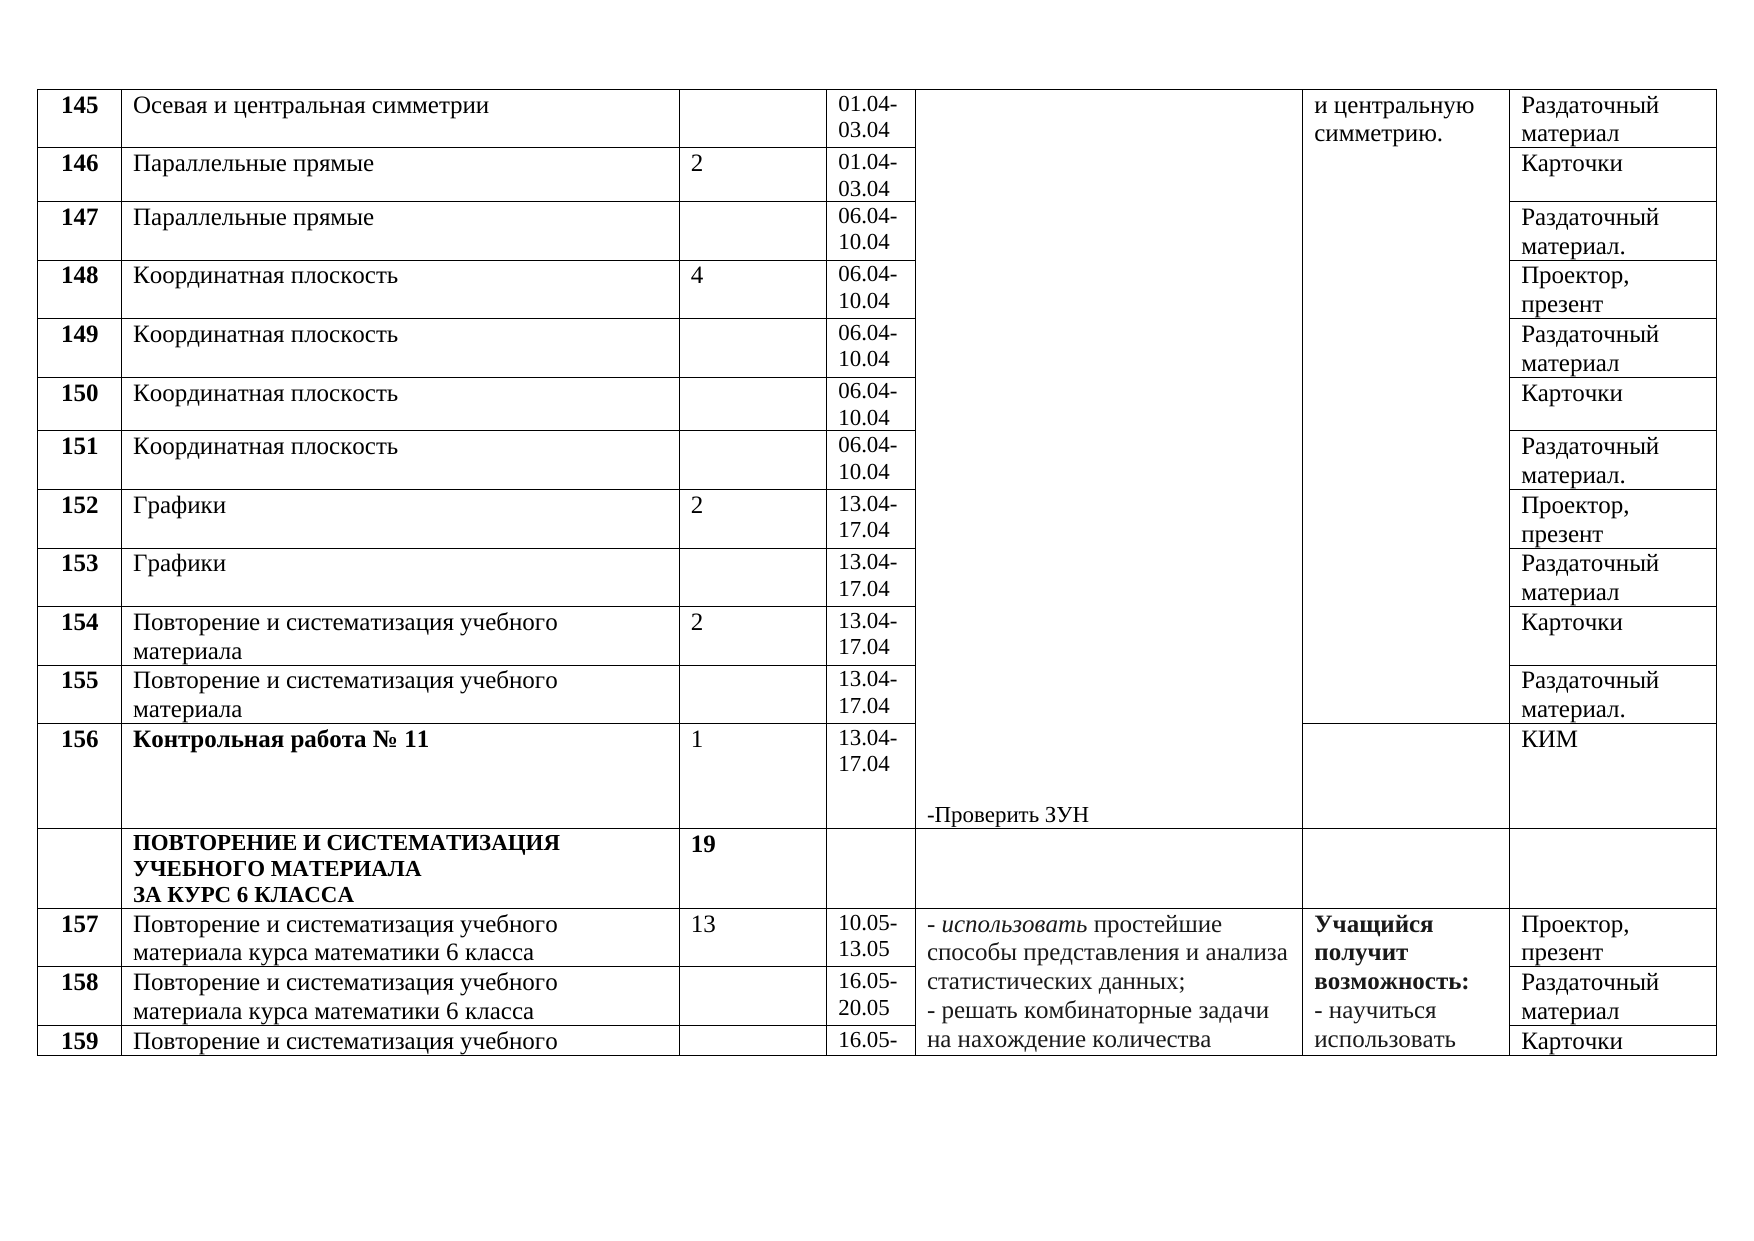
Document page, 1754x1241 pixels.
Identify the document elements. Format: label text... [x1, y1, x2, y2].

table_cell [1303, 829, 1509, 908]
table_cell [680, 319, 826, 377]
table_cell Повторение и систематизация учебного материала [122, 666, 679, 723]
table_cell 01.04-03.04 [827, 90, 915, 147]
table_cell Проектор, презент [1510, 261, 1716, 318]
table_cell Карточки [1510, 607, 1716, 664]
table_cell 13.04-17.04 [827, 666, 915, 723]
table_cell 149 [38, 319, 121, 377]
table_cell [38, 829, 121, 908]
table_cell - использовать простейшие способы представления и анализа статистических данных; - решать комбинаторные задачи на нахождение количества объектов или комбинаций. -Проверить ЗУН [916, 909, 1302, 1054]
table_cell 16.05-20.05 [827, 967, 915, 1025]
table_cell [680, 378, 826, 430]
table_cell Карточки [1510, 1026, 1716, 1054]
table_cell Раздаточный материал [1510, 967, 1716, 1025]
table_cell [1303, 724, 1509, 828]
table_cell Координатная плоскость [122, 319, 679, 377]
table_cell 06.04-10.04 [827, 261, 915, 318]
table_cell 2 [680, 490, 826, 547]
table_cell [680, 1026, 826, 1054]
table_cell [680, 549, 826, 606]
table_cell 157 [38, 909, 121, 966]
table_cell [680, 967, 826, 1025]
table_cell 13.04-17.04 [827, 549, 915, 606]
table_cell 06.04-10.04 [827, 378, 915, 430]
table_cell [916, 829, 1302, 908]
table_cell Раздаточный материал. [1510, 431, 1716, 489]
table_cell 13.04-17.04 [827, 607, 915, 664]
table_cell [122, 1026, 679, 1054]
table_cell Раздаточный материал. [1510, 666, 1716, 723]
table_cell Учащийся получит возможность: - научиться использовать приёмы, рационализирующие вычисления, приобрести навык контролировать вычисления, выбирая подходящий для ситуации способ; - научиться некоторым специальным приемам решения комбинаторных задач. [1303, 909, 1509, 1054]
table_cell 06.04-10.04 [827, 202, 915, 259]
table_cell Контрольная работа № 11 [122, 724, 679, 828]
table_cell Карточки [1510, 148, 1716, 201]
table_cell 13.04-17.04 [827, 724, 915, 828]
table_cell Координатная плоскость [122, 431, 679, 489]
table_cell Графики [122, 490, 679, 547]
table_cell 4 [680, 261, 826, 318]
table_cell 150 [38, 378, 121, 430]
table_cell Проектор, презент [1510, 490, 1716, 547]
table_cell 158 [38, 967, 121, 1025]
table_cell Раздаточный материал [1510, 549, 1716, 606]
table_cell Повторение и систематизация учебного материала [122, 607, 679, 664]
table_cell 13 [680, 909, 826, 966]
table_cell 146 [38, 148, 121, 201]
table_cell Графики [122, 549, 679, 606]
table_cell 19 [680, 829, 826, 908]
table_cell 147 [38, 202, 121, 259]
table_cell 155 [38, 666, 121, 723]
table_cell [122, 967, 679, 1025]
table_cell Параллельные прямые [122, 148, 679, 201]
table_cell [680, 90, 826, 147]
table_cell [122, 90, 679, 147]
table_cell Повторение и систематизация учебного материала курса математики 6 класса [122, 909, 679, 966]
table_cell 16.05-20.05 [827, 1026, 915, 1054]
table_cell 152 [38, 490, 121, 547]
table_cell Параллельные прямые [122, 202, 679, 259]
table_cell Координатная плоскость [122, 378, 679, 430]
table_cell [680, 666, 826, 723]
table_cell 154 [38, 607, 121, 664]
table_cell 2 [680, 148, 826, 201]
table_cell Карточки [1510, 378, 1716, 430]
table_cell 10.05-13.05 [827, 909, 915, 966]
table_cell 145 [38, 90, 121, 147]
table_cell 13.04-17.04 [827, 490, 915, 547]
table_cell 151 [38, 431, 121, 489]
table_cell 156 [38, 724, 121, 828]
table_cell 2 [680, 607, 826, 664]
table_cell 148 [38, 261, 121, 318]
table_cell 06.04-10.04 [827, 319, 915, 377]
table_cell Раздаточный материал [1510, 319, 1716, 377]
table_cell Раздаточный материал. [1510, 202, 1716, 259]
table_cell КИМ [1510, 724, 1716, 828]
table_cell Координатная плоскость [122, 261, 679, 318]
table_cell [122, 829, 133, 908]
table_cell Проектор, презент [1510, 909, 1716, 966]
table_cell 159 [38, 1026, 121, 1054]
table_cell 01.04-03.04 [827, 148, 915, 201]
table_cell 1 [680, 724, 826, 828]
table_cell 06.04-10.04 [827, 431, 915, 489]
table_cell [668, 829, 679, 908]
table_cell [680, 431, 826, 489]
table_cell [1510, 829, 1716, 908]
table_cell Раздаточный материал [1510, 90, 1716, 147]
table_cell 153 [38, 549, 121, 606]
table_cell [827, 829, 915, 908]
table_cell [680, 202, 826, 259]
